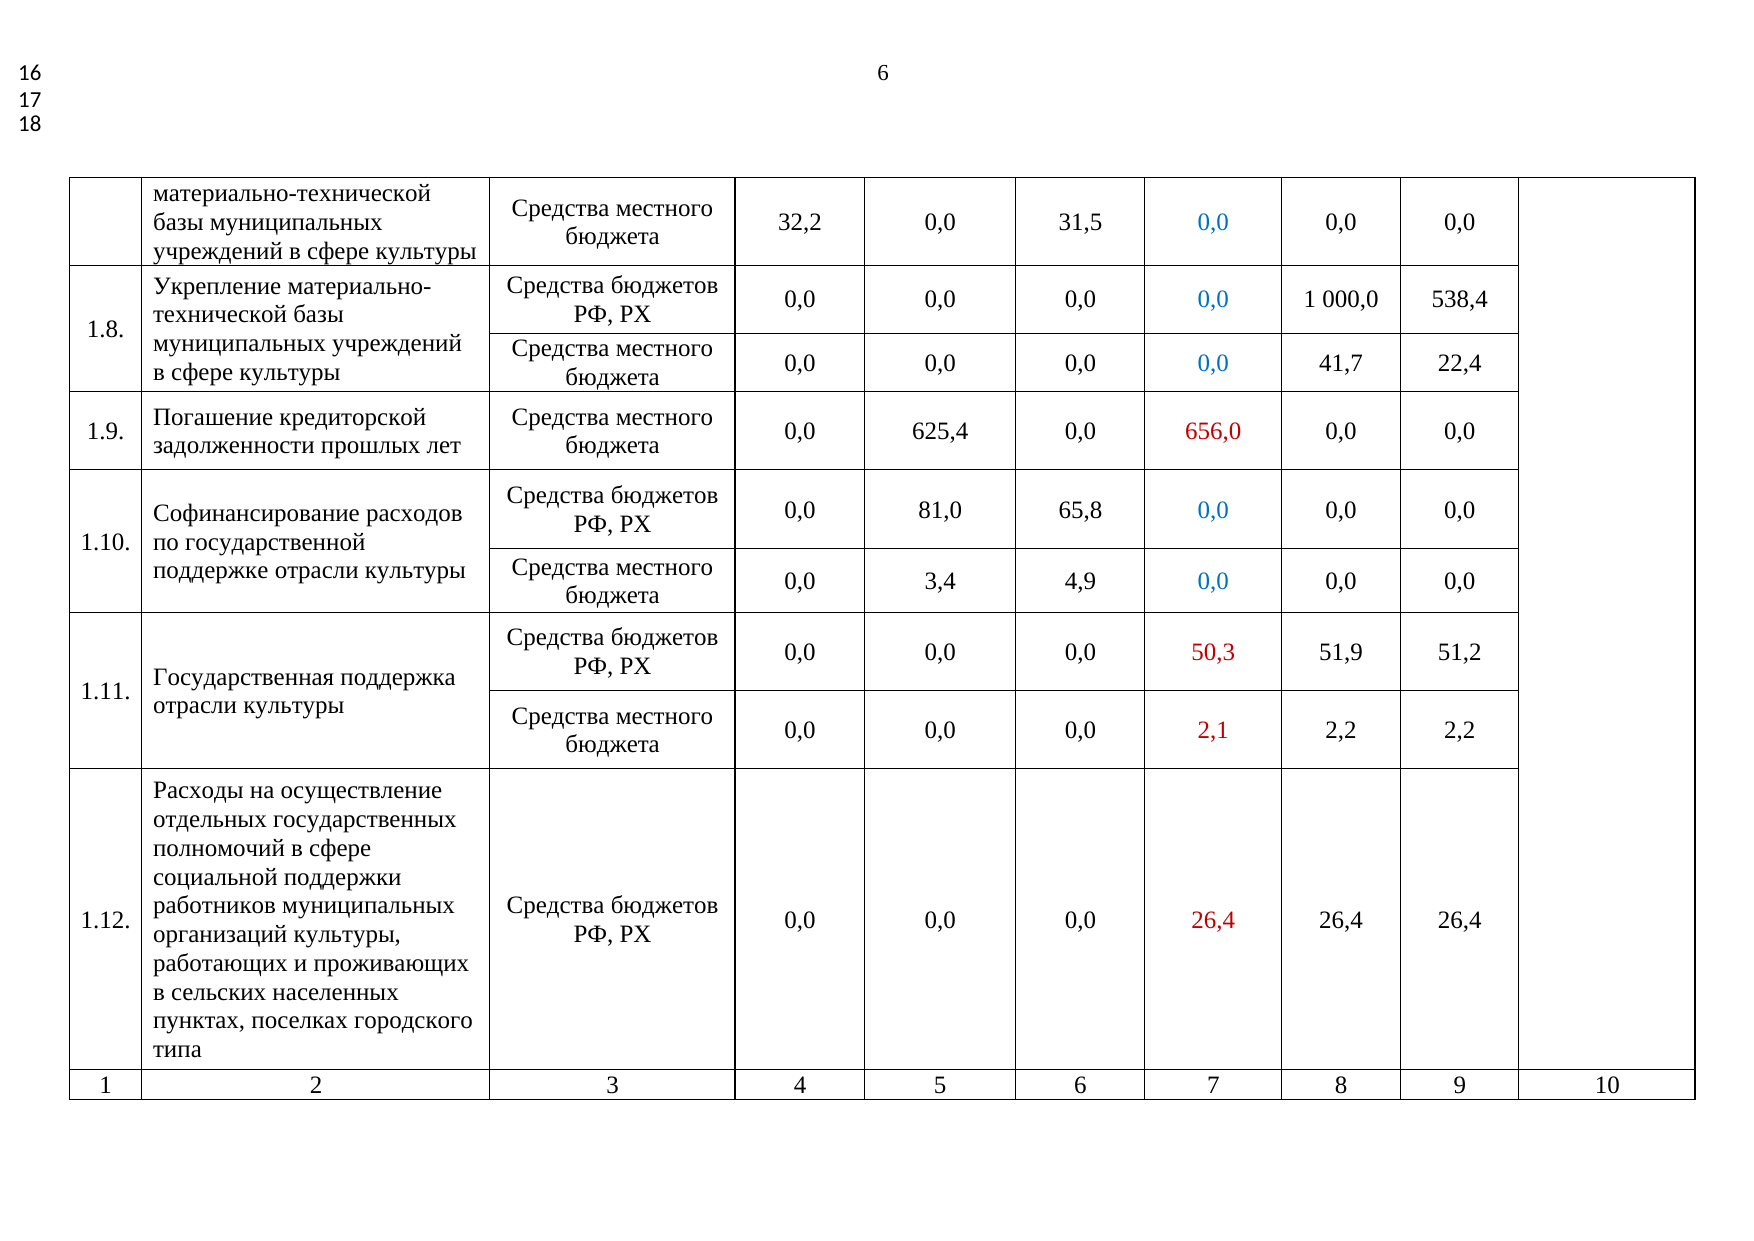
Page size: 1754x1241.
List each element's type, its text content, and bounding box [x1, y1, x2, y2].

table_cell 0,0 [1016, 613, 1144, 690]
table_cell 6 [1016, 1070, 1144, 1099]
table_cell 26,4 [1401, 769, 1518, 1069]
table_cell Средства местного бюджета [490, 549, 734, 612]
table_cell 0,0 [1145, 549, 1281, 612]
table_cell 2 [142, 1070, 489, 1099]
table_cell 7 [1145, 1070, 1281, 1099]
table_cell 0,0 [1282, 392, 1400, 469]
table_cell 26,4 [1145, 769, 1281, 1069]
table_cell 0,0 [736, 392, 864, 469]
table_cell Средства бюджетов РФ, РХ [490, 769, 734, 1069]
table_cell 4,9 [1016, 549, 1144, 612]
table_cell 31,5 [1016, 178, 1144, 264]
table_cell Укрепление материально-технической базы муниципальных учреждений в сфере культуры [142, 266, 489, 391]
table_cell [70, 178, 141, 264]
table_cell 1 [70, 1070, 141, 1099]
table_cell 0,0 [1016, 691, 1144, 768]
table_cell 656,0 [1145, 392, 1281, 469]
table_cell 0,0 [1145, 470, 1281, 548]
table_cell 0,0 [1282, 470, 1400, 548]
table_cell 1.11. [70, 613, 141, 768]
table_cell 51,9 [1282, 613, 1400, 690]
table_cell 1.9. [70, 392, 141, 469]
table_cell 50,3 [1145, 613, 1281, 690]
table_cell 65,8 [1016, 470, 1144, 548]
table_cell Государственная поддержка отрасли культуры [142, 613, 489, 768]
table_cell 0,0 [1016, 266, 1144, 332]
table_cell Расходы на осуществление отдельных государственных полномочий в сфере социальной поддержки работников муниципальных организаций культуры, работающих и проживающих в сельских населенных пунктах, поселках городского типа [142, 769, 489, 1069]
table_cell 1.10. [70, 470, 141, 612]
table_cell 0,0 [1016, 334, 1144, 391]
table_cell 51,2 [1401, 613, 1518, 690]
table_cell 3 [490, 1070, 734, 1099]
table_cell 9 [1401, 1070, 1518, 1099]
table_cell 0,0 [736, 613, 864, 690]
table_cell 0,0 [736, 470, 864, 548]
table_cell Средства бюджетов РФ, РХ [490, 266, 734, 332]
table_cell Средства местного бюджета [490, 392, 734, 469]
table_cell 0,0 [736, 691, 864, 768]
table_cell 0,0 [1016, 392, 1144, 469]
table_cell 0,0 [1145, 266, 1281, 332]
table_cell 1 000,0 [1282, 266, 1400, 332]
table_cell 32,2 [736, 178, 864, 264]
table_cell 538,4 [1401, 266, 1518, 332]
table_cell 0,0 [865, 266, 1015, 332]
table_cell 2,2 [1401, 691, 1518, 768]
table_cell 0,0 [865, 334, 1015, 391]
table_cell материально-технической базы муниципальных учреждений в сфере культуры [142, 178, 489, 264]
table_cell 0,0 [736, 549, 864, 612]
table_cell 22,4 [1401, 334, 1518, 391]
table_cell 3,4 [865, 549, 1015, 612]
table_cell 0,0 [736, 334, 864, 391]
table_cell 0,0 [1145, 334, 1281, 391]
table_cell Средства бюджетов РФ, РХ [490, 613, 734, 690]
table_cell 0,0 [865, 691, 1015, 768]
table_cell 0,0 [1282, 549, 1400, 612]
table_cell 0,0 [1145, 178, 1281, 264]
table_cell 0,0 [1401, 392, 1518, 469]
table_cell 4 [736, 1070, 864, 1099]
table_cell 10 [1519, 1070, 1694, 1099]
table_cell 0,0 [736, 769, 864, 1069]
table_cell 1.12. [70, 769, 141, 1069]
table_cell 1.8. [70, 266, 141, 391]
table_cell Средства местного бюджета [490, 178, 734, 264]
table_cell 26,4 [1282, 769, 1400, 1069]
table_cell 0,0 [1401, 178, 1518, 264]
table_cell 41,7 [1282, 334, 1400, 391]
table_cell 2,1 [1145, 691, 1281, 768]
table_cell 5 [865, 1070, 1015, 1099]
table_cell 81,0 [865, 470, 1015, 548]
table_cell 0,0 [1401, 549, 1518, 612]
table_cell 0,0 [736, 266, 864, 332]
table_cell Погашение кредиторской задолженности прошлых лет [142, 392, 489, 469]
table_cell 2,2 [1282, 691, 1400, 768]
table_cell Софинансирование расходов по государственной поддержке отрасли культуры [142, 470, 489, 612]
table_cell Средства бюджетов РФ, РХ [490, 470, 734, 548]
table_cell 625,4 [865, 392, 1015, 469]
table_cell Средства местного бюджета [490, 691, 734, 768]
table_cell 0,0 [865, 178, 1015, 264]
table_cell 0,0 [865, 769, 1015, 1069]
table_cell 0,0 [865, 613, 1015, 690]
table_cell 0,0 [1282, 178, 1400, 264]
table_cell 0,0 [1401, 470, 1518, 548]
table_cell Средства местного бюджета [490, 334, 734, 391]
table_cell 0,0 [1016, 769, 1144, 1069]
table_cell 8 [1282, 1070, 1400, 1099]
table_cell [1519, 178, 1694, 1069]
